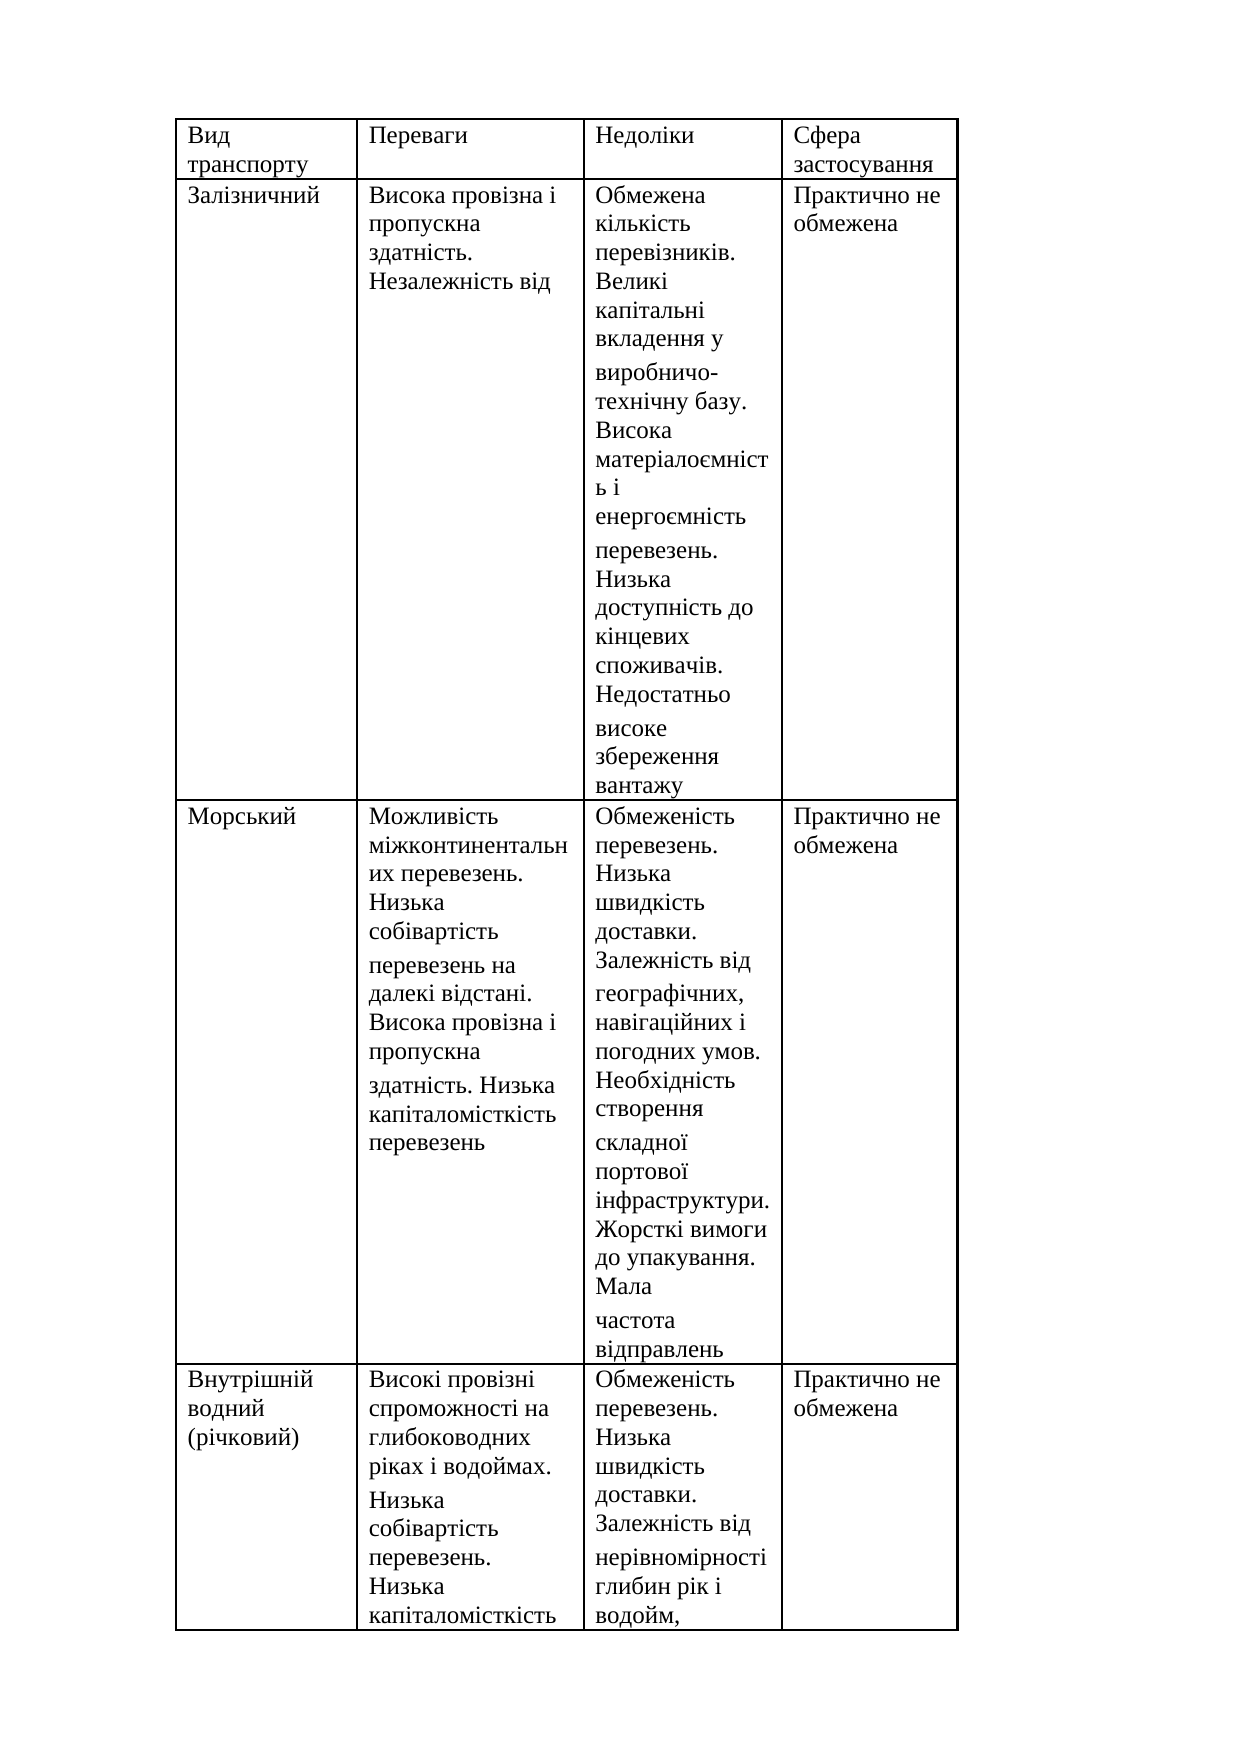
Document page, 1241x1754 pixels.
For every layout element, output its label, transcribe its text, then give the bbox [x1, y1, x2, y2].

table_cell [358, 1365, 583, 1628]
table_cell Практично не обмежена [783, 180, 956, 799]
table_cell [783, 1365, 956, 1628]
table_cell Можливість міжконтинентальних перевезень. Низька собівартість перевезень на далекі відстані. Висока провізна і пропускна здатність. Низька капіталомісткість перевезень [358, 801, 583, 1362]
table_cell Висока провізна і пропускна здатність. Незалежність від [358, 180, 583, 799]
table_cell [585, 1365, 781, 1628]
table_cell Обмеженість перевезень. Низька швидкість доставки. Залежність від географічних, навігаційних і погодних умов. Необхідність створення складної портової інфраструктури. Жорсткі вимоги до упакування. Мала частота відправлень [585, 801, 781, 1362]
table_header Вид транспорту [177, 120, 356, 178]
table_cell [177, 1365, 356, 1628]
table_cell Обмежена кількість перевізників. Великі капітальні вкладення у виробничо-технічну базу. Висока матеріалоємність і енергоємність перевезень. Низька доступність до кінцевих споживачів. Недостатньо високе збереження вантажу [585, 180, 781, 799]
table_header Недоліки [585, 120, 781, 178]
table_cell Морський [177, 801, 356, 1362]
table_cell Залізничний [177, 180, 356, 799]
table_cell Практично не обмежена [783, 801, 956, 1362]
table_header Переваги [358, 120, 583, 178]
table_header Сфера застосування [783, 120, 956, 178]
